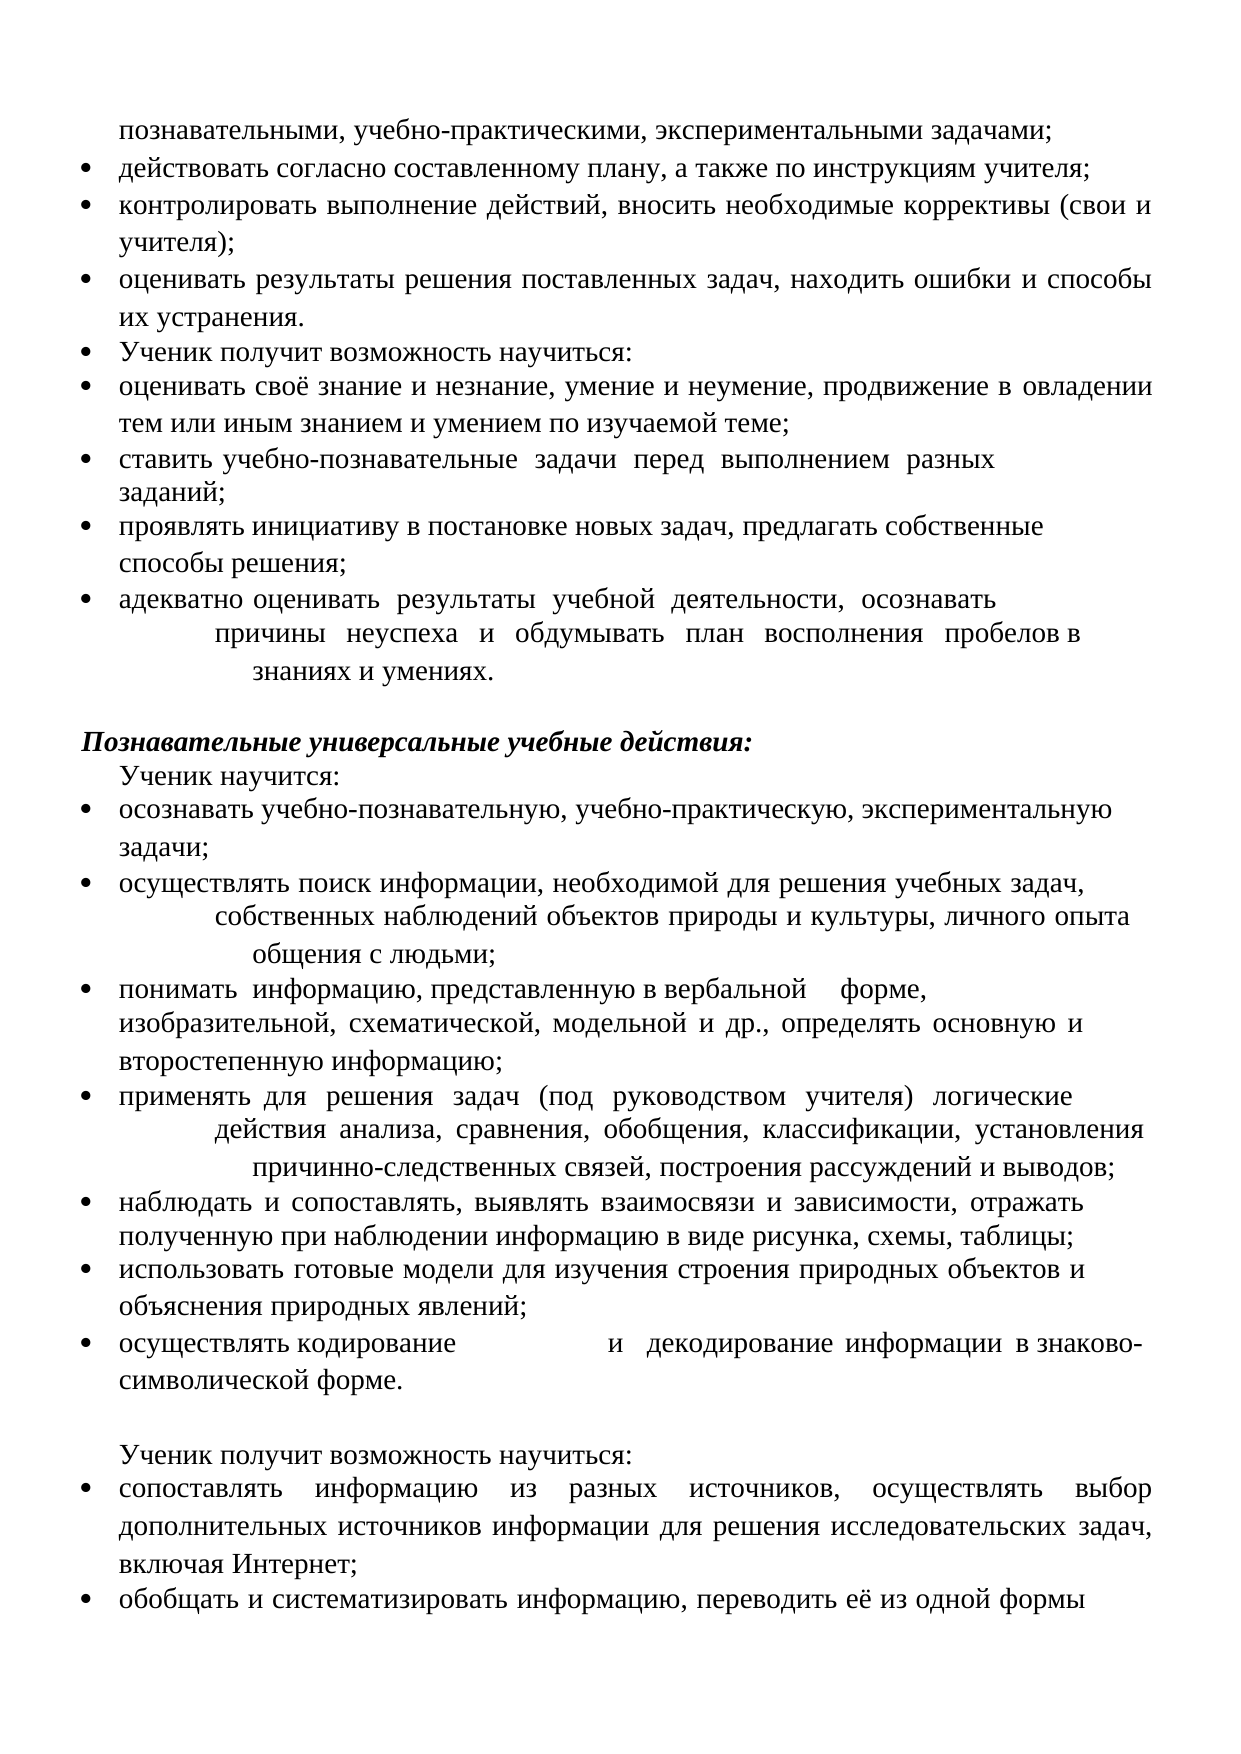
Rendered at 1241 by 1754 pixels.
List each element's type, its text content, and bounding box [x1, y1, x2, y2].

list осуществлять поиск информации, необходимой для решения учебных задач, [81, 867, 1221, 898]
list осознавать учебно-познавательную, учебно-практическую, экспериментальную задачи; [81, 791, 1152, 863]
list наблюдать и сопоставлять, выявлять взаимосвязи и зависимости, отражать [81, 1187, 1221, 1218]
list осуществлять кодирование и декодирование информации в знаково- символической форме. [81, 1325, 1152, 1396]
list сопоставлять информацию из разных источников, осуществлять выбор дополнительных источников информации для решения исследовательских задач, включая Интернет; [81, 1470, 1152, 1579]
text Ученик получит возможность научиться: [119, 1437, 1221, 1470]
list контролировать выполнение действий, вносить необходимые коррективы (свои и учителя); [81, 187, 1152, 258]
list понимать информацию, представленную в вербальной форме, [81, 974, 1221, 1005]
text заданий; [119, 474, 1221, 508]
text полученную при наблюдении информацию в виде рисунка, схемы, таблицы; [119, 1218, 1221, 1251]
list проявлять инициативу в постановке новых задач, предлагать собственные способы решения; [81, 508, 1152, 579]
text причины неуспеха и обдумывать план восполнения пробелов в знаниях и умениях. [214, 615, 1153, 686]
list адекватно оценивать результаты учебной деятельности, осознавать [81, 583, 1221, 615]
text Ученик научится: [119, 758, 1221, 791]
list действовать согласно составленному плану, а также по инструкциям учителя; [81, 150, 1152, 184]
list Ученик получит возможность научиться: [81, 337, 1221, 368]
list применять для решения задач (под руководством учителя) логические [81, 1081, 1221, 1112]
text действия анализа, сравнения, обобщения, классификации, установления причинно-следственных связей, построения рассуждений и выводов; [214, 1112, 1153, 1183]
list оценивать результаты решения поставленных задач, находить ошибки и способы их устранения. [81, 261, 1152, 332]
list оценивать своё знание и незнание, умение и неумение, продвижение в овладении тем или иным знанием и умением по изучаемой теме; [81, 368, 1153, 439]
list ставить учебно-познавательные задачи перед выполнением разных [81, 443, 1221, 474]
text Познавательные универсальные учебные действия: [81, 724, 1221, 758]
list использовать готовые модели для изучения строения природных объектов и объяснения природных явлений; [81, 1251, 1153, 1322]
text собственных наблюдений объектов природы и культуры, личного опыта общения с людьми; [214, 898, 1153, 970]
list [81, 112, 1152, 146]
list обобщать и систематизировать информацию, переводить её из одной формы [81, 1584, 1221, 1615]
text изобразительной, схематической, модельной и др., определять основную и второстепенную информацию; [119, 1005, 1221, 1077]
